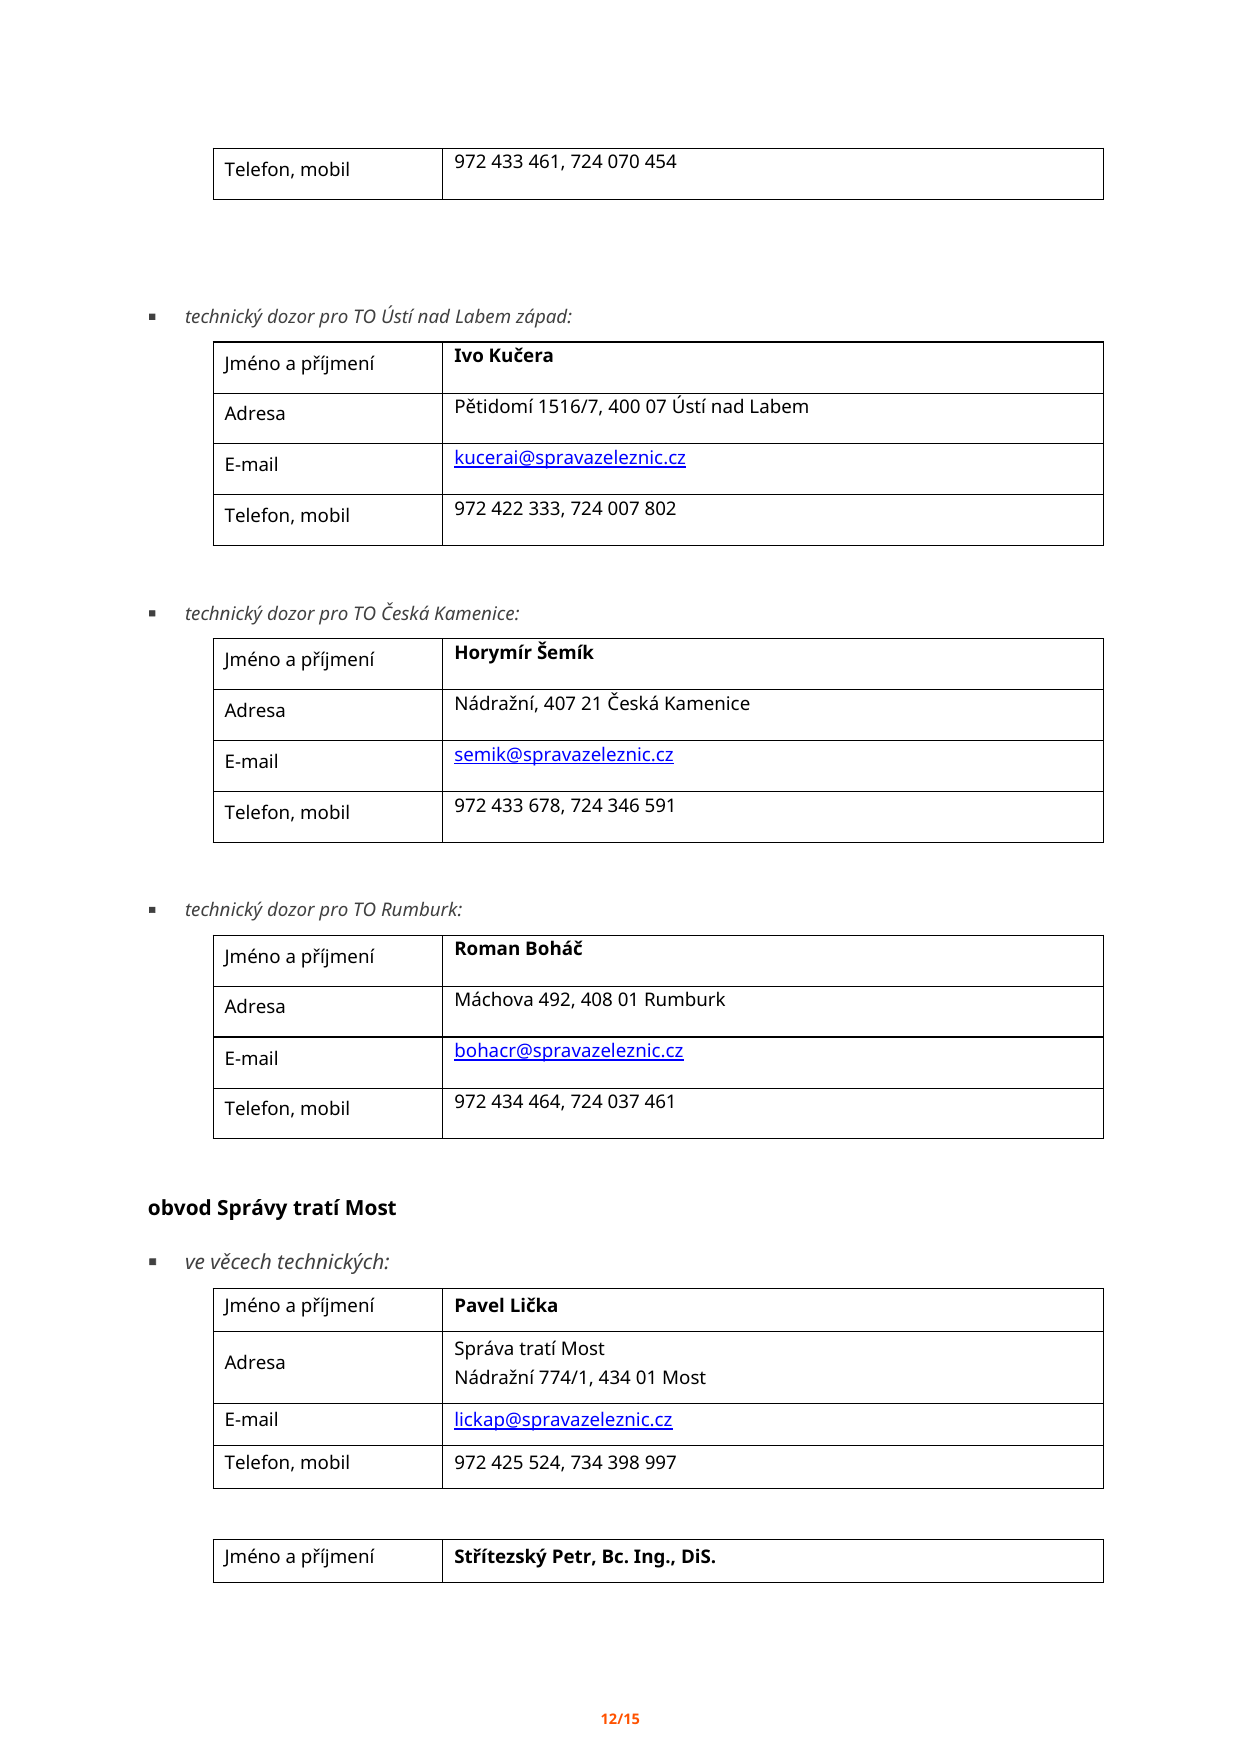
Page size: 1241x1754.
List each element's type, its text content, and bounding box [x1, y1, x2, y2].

table_cell Telefon, mobil [214, 792, 442, 842]
table_cell semik@spravazeleznic.cz [443, 741, 1103, 791]
table_cell kucerai@spravazeleznic.cz [443, 444, 1103, 494]
table_cell Adresa [214, 987, 442, 1036]
table_header Roman Boháč [443, 936, 1103, 986]
table_cell Telefon, mobil [214, 495, 442, 545]
table_cell Telefon, mobil [214, 1446, 442, 1488]
table_cell lickap@spravazeleznic.cz [443, 1404, 1103, 1445]
table_cell bohacr@spravazeleznic.cz [443, 1038, 1103, 1087]
table_header Jméno a příjmení [214, 1540, 442, 1582]
table_header Střítezský Petr, Bc. Ing., DiS. [443, 1540, 1103, 1582]
table_cell E-mail [214, 1038, 442, 1087]
table_cell 972 425 524, 734 398 997 [443, 1446, 1103, 1488]
table_cell Telefon, mobil [214, 1089, 442, 1138]
list technický dozor pro TO Rumburk: [148, 893, 1093, 922]
table_cell Pětidomí 1516/7, 400 07 Ústí nad Labem [443, 394, 1103, 443]
table_cell 972 433 461, 724 070 454 [443, 149, 1103, 198]
table_cell E-mail [214, 444, 442, 494]
list technický dozor pro TO Česká Kamenice: [148, 596, 1093, 626]
table_cell Nádražní, 407 21 Česká Kamenice [443, 690, 1103, 740]
table_cell Správa tratí Most Nádražní 774/1, 434 01 Most [443, 1332, 1103, 1402]
table_cell Adresa [214, 394, 442, 443]
table_header Horymír Šemík [443, 639, 1103, 689]
table_cell 972 434 464, 724 037 461 [443, 1089, 1103, 1138]
table_header Ivo Kučera [443, 343, 1103, 392]
table_cell E-mail [214, 1404, 442, 1445]
table_cell Máchova 492, 408 01 Rumburk [443, 987, 1103, 1036]
table_cell E-mail [214, 741, 442, 791]
table_cell Adresa [214, 690, 442, 740]
table_cell 972 433 678, 724 346 591 [443, 792, 1103, 842]
table_header Jméno a příjmení [214, 1289, 442, 1331]
table_header Jméno a příjmení [214, 343, 442, 392]
list ve věcech technických: [148, 1246, 1093, 1275]
table_header Jméno a příjmení [214, 639, 442, 689]
table_cell Telefon, mobil [214, 149, 442, 198]
text obvod Správy tratí Most [148, 1193, 1093, 1221]
table_cell Adresa [214, 1332, 442, 1402]
table_header Jméno a příjmení [214, 936, 442, 986]
table_cell 972 422 333, 724 007 802 [443, 495, 1103, 545]
table_header Pavel Lička [443, 1289, 1103, 1331]
list technický dozor pro TO Ústí nad Labem západ: [148, 300, 1093, 329]
